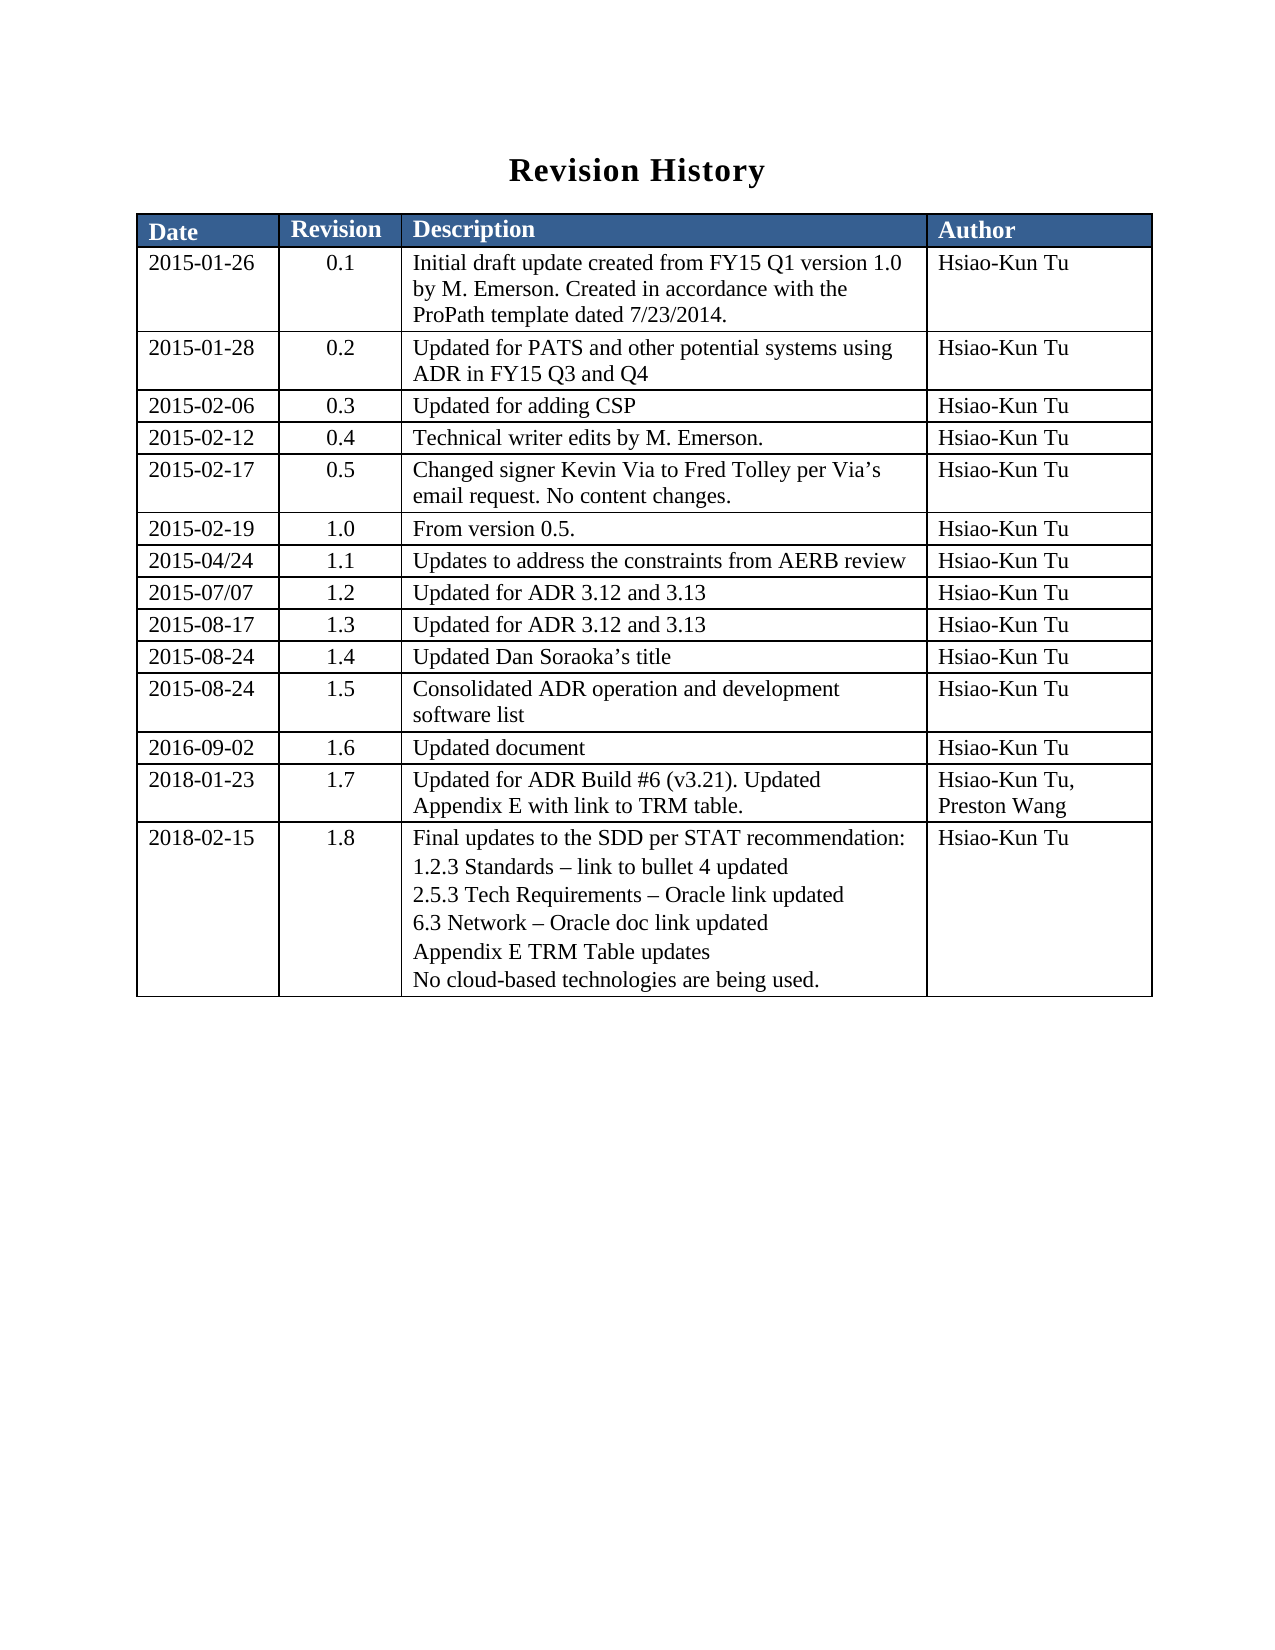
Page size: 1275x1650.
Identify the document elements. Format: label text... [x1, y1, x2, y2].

table_cell 1.4 [280, 642, 401, 672]
table_cell From version 0.5. [402, 513, 926, 544]
table_cell Updated for adding CSP [402, 391, 926, 421]
table_header Description [402, 215, 926, 246]
table_cell 1.7 [280, 765, 401, 821]
table_cell Initial draft update created from FY15 Q1 version 1.0 by M. Emerson. Created in accordance with the ProPath template dated 7/23/2014. [402, 248, 926, 331]
table_cell 2015-08-24 [138, 674, 278, 731]
table_cell 0.5 [280, 455, 401, 512]
table_cell 2015-08-24 [138, 642, 278, 672]
table_cell Hsiao-Kun Tu [928, 674, 1151, 731]
table_cell Updated for ADR 3.12 and 3.13 [402, 610, 926, 640]
table_cell 2016-09-02 [138, 733, 278, 763]
table_cell Updated Dan Soraoka’s title [402, 642, 926, 672]
table_cell 2015-02-06 [138, 391, 278, 421]
table_cell Hsiao-Kun Tu [928, 455, 1151, 512]
table_cell Hsiao-Kun Tu [928, 578, 1151, 608]
table_cell 1.2 [280, 578, 401, 608]
table_cell Updates to address the constraints from AERB review [402, 546, 926, 576]
table_cell Hsiao-Kun Tu [928, 642, 1151, 672]
table_cell Hsiao-Kun Tu [928, 391, 1151, 421]
table_cell 2015-01-26 [138, 248, 278, 331]
text Revision History [127, 150, 1147, 188]
table_cell 0.4 [280, 423, 401, 453]
table_cell 0.1 [280, 248, 401, 331]
table_cell 0.3 [280, 391, 401, 421]
table_cell Final updates to the SDD per STAT recommendation: 1.2.3 Standards – link to bullet 4 updated 2.5.3 Tech Requirements – Oracle link updated 6.3 Network – Oracle doc link updated Appendix E TRM Table updates No cloud-based technologies are being used. [402, 823, 926, 996]
table_cell Hsiao-Kun Tu [928, 546, 1151, 576]
table_cell Updated document [402, 733, 926, 763]
table_cell Updated for ADR 3.12 and 3.13 [402, 578, 926, 608]
table_cell 2015-04/24 [138, 546, 278, 576]
table_cell Hsiao-Kun Tu [928, 513, 1151, 544]
table_cell Changed signer Kevin Via to Fred Tolley per Via’s email request. No content changes. [402, 455, 926, 512]
table_cell 1.5 [280, 674, 401, 731]
table_cell Consolidated ADR operation and development software list [402, 674, 926, 731]
table_cell 2018-01-23 [138, 765, 278, 821]
table_cell 2015-02-12 [138, 423, 278, 453]
table_cell Updated for PATS and other potential systems using ADR in FY15 Q3 and Q4 [402, 332, 926, 389]
table_cell 1.0 [280, 513, 401, 544]
table_cell Hsiao-Kun Tu [928, 733, 1151, 763]
table_cell Hsiao-Kun Tu [928, 332, 1151, 389]
table_cell 2015-02-19 [138, 513, 278, 544]
table_cell 2015-08-17 [138, 610, 278, 640]
table_cell 1.6 [280, 733, 401, 763]
table_cell Hsiao-Kun Tu [928, 610, 1151, 640]
table_cell Hsiao-Kun Tu [928, 248, 1151, 331]
table_cell 1.3 [280, 610, 401, 640]
table_header Date [138, 215, 278, 246]
table_cell Updated for ADR Build #6 (v3.21). Updated Appendix E with link to TRM table. [402, 765, 926, 821]
table_header Revision [280, 215, 401, 246]
table_cell Hsiao-Kun Tu [928, 823, 1151, 996]
table_header Author [928, 215, 1151, 246]
table_cell 1.8 [280, 823, 401, 996]
table_cell Hsiao-Kun Tu [928, 423, 1151, 453]
table_cell 2018-02-15 [138, 823, 278, 996]
table_cell 1.1 [280, 546, 401, 576]
table_cell 2015-02-17 [138, 455, 278, 512]
table_cell 2015-07/07 [138, 578, 278, 608]
table_cell 0.2 [280, 332, 401, 389]
table_cell 2015-01-28 [138, 332, 278, 389]
table_cell Hsiao-Kun Tu, Preston Wang [928, 765, 1151, 821]
table_cell Technical writer edits by M. Emerson. [402, 423, 926, 453]
